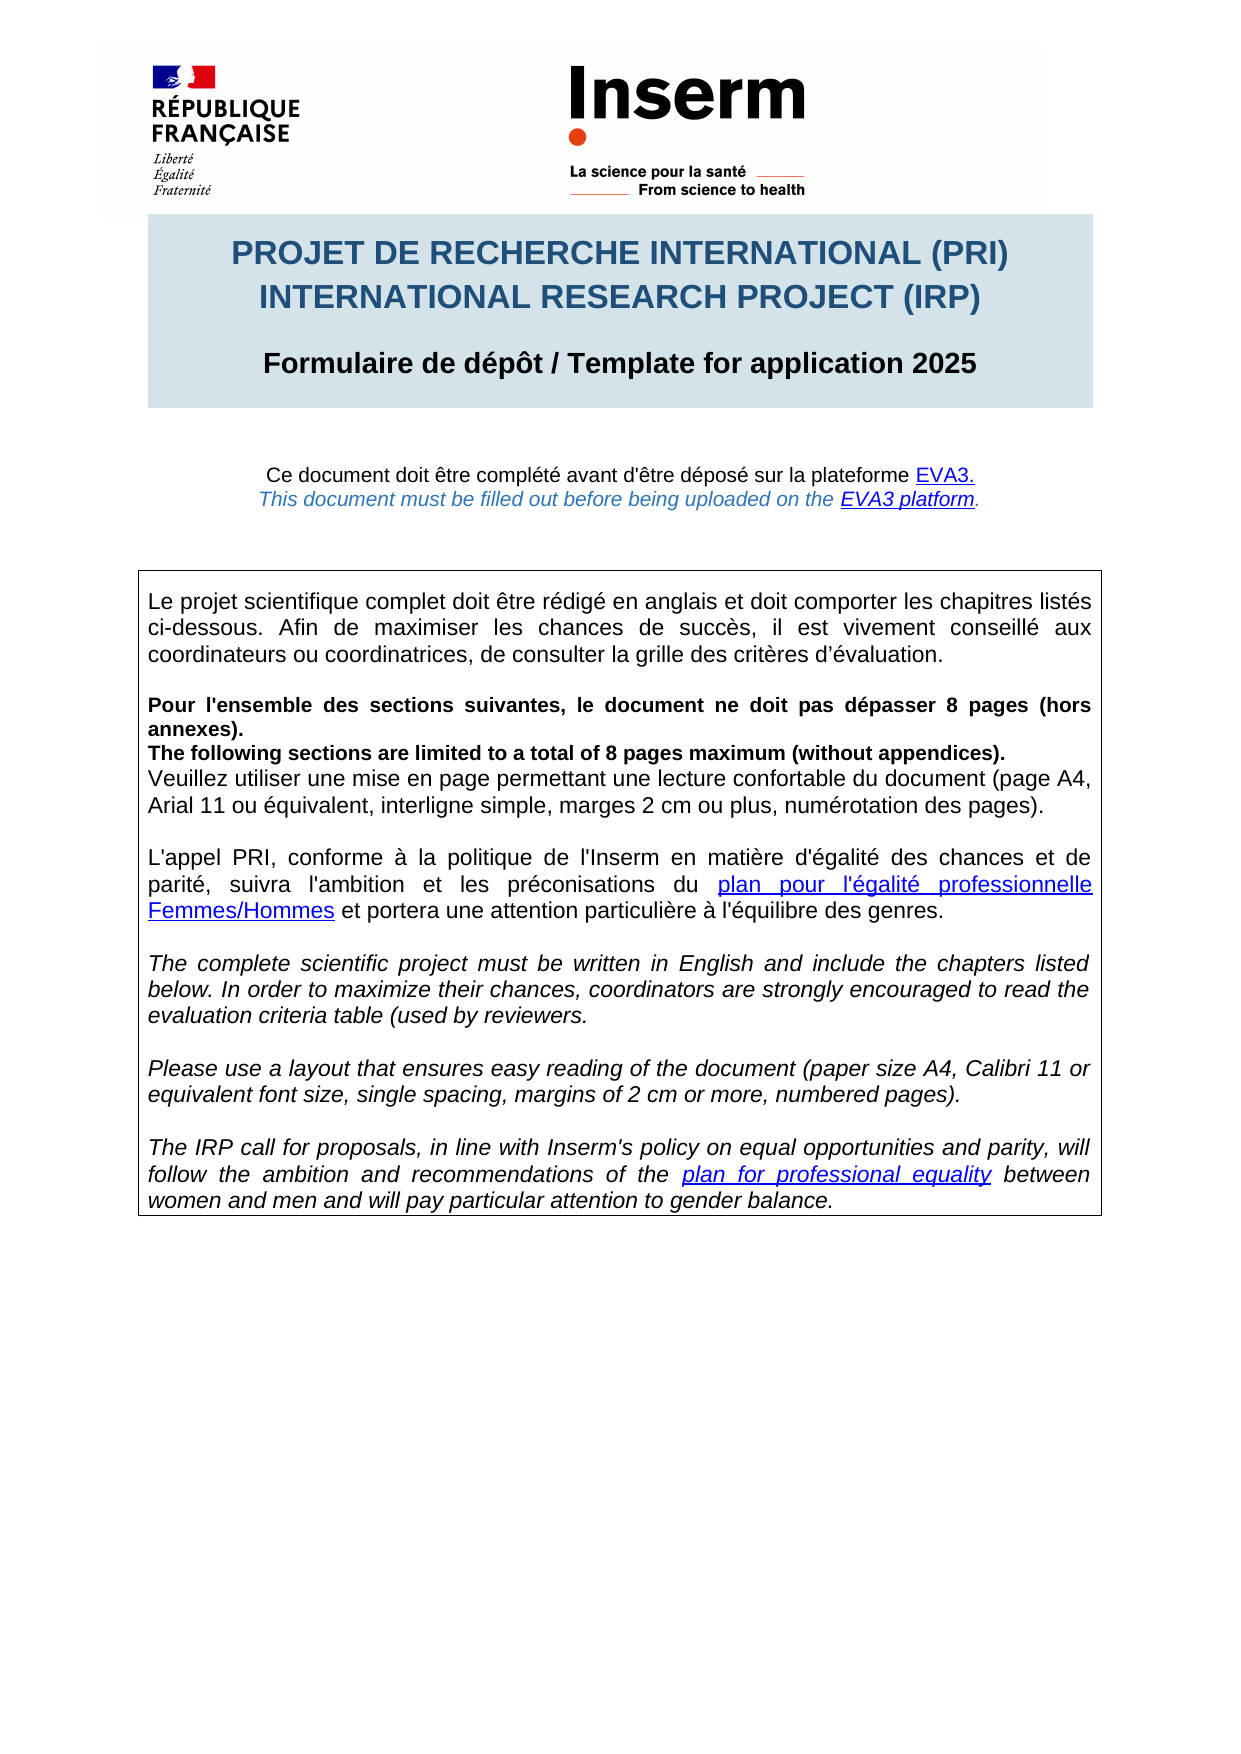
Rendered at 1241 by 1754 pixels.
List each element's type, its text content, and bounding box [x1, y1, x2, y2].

text INTERNATIONAL RESEARCH PROJECT (IRP) [148, 277, 1093, 316]
text The IRP call for proposals, in line with Inserm's policy on equal opportunities and parity, will follow the ambition and recommendations of the plan for professional equality between women and men and will pay particular attention to gender balance. [139, 1131, 1101, 1215]
text The complete scientific project must be written in English and include the chapters listed below. In order to maximize their chances, coordinators are strongly encouraged to read the evaluation criteria table (used by reviewers. [148, 950, 1093, 1029]
text This document must be filled out before being uploaded on the EVA3 platform. [148, 487, 1093, 511]
text Pour l'ensemble des sections suivantes, le document ne doit pas dépasser 8 pages (hors annexes). [148, 693, 1093, 741]
text Formulaire de dépôt / Template for application 2025 [148, 346, 1093, 380]
text Ce document doit être complété avant d'être déposé sur la plateforme EVA3. [148, 463, 1093, 487]
text The following sections are limited to a total of 8 pages maximum (without appendices). [148, 741, 1093, 765]
text Please use a layout that ensures easy reading of the document (paper size A4, Calibri 11 or equivalent font size, single spacing, margins of 2 cm or more, numbered pages). [148, 1055, 1093, 1108]
text L'appel PRI, conforme à la politique de l'Inserm en matière d'égalité des chances et de parité, suivra l'ambition et les préconisations du plan pour l'égalité professionnelle Femmes/Hommes et portera une attention particulière à l'équilibre des genres. [148, 844, 1093, 923]
text Le projet scientifique complet doit être rédigé en anglais et doit comporter les chapitres listés ci-dessous. Afin de maximiser les chances de succès, il est vivement conseillé aux coordinateurs ou coordinatrices, de consulter la grille des critères d’évaluation. [148, 588, 1093, 667]
text PROJET DE RECHERCHE INTERNATIONAL (PRI) [148, 233, 1093, 272]
text Veuillez utiliser une mise en page permettant une lecture confortable du document (page A4, Arial 11 ou équivalent, interligne simple, marges 2 cm ou plus, numérotation des pages). [148, 765, 1093, 818]
